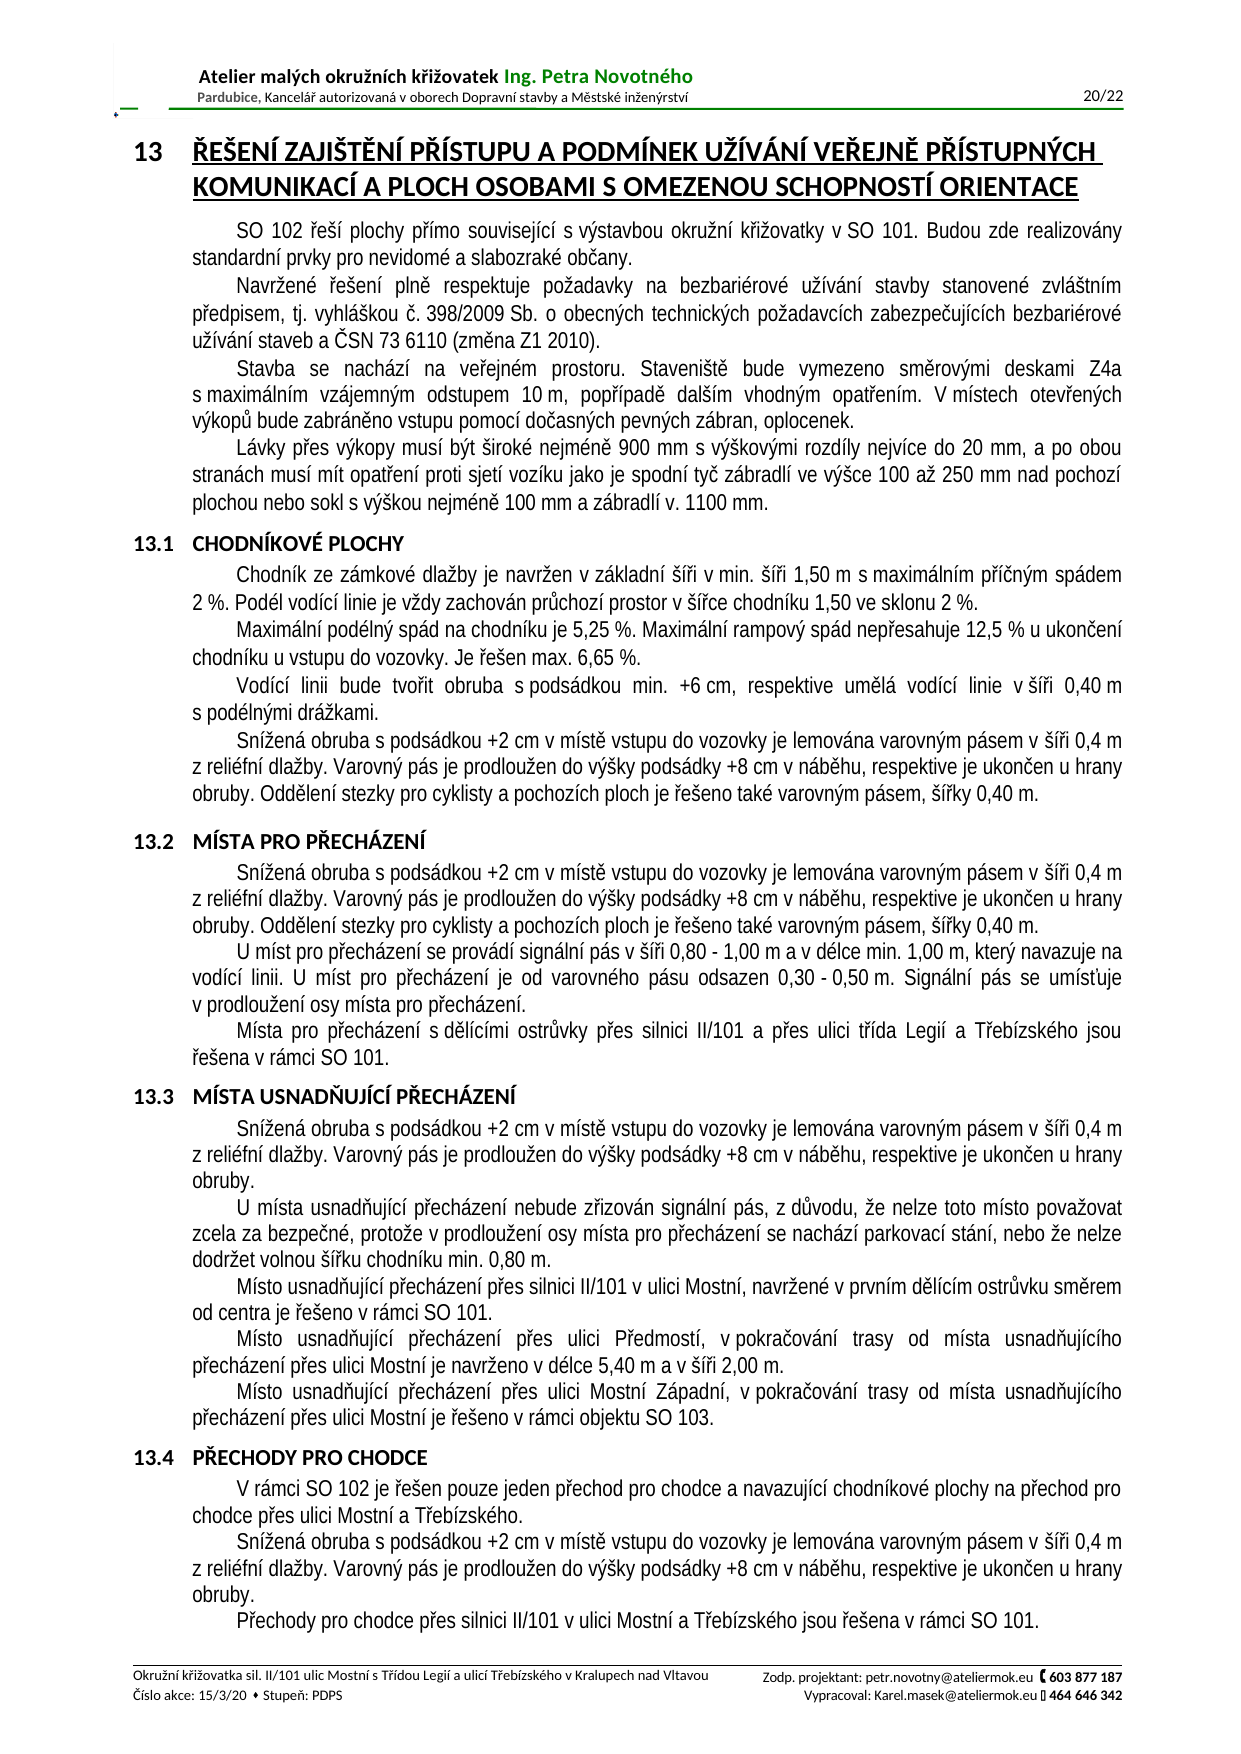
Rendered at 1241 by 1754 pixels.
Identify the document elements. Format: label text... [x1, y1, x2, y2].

text Vodící linii bude tvořit obruba s podsádkou min. +6 cm, respektive umělá vodící linie v šíři 0,40 m s podélnými drážkami. [192, 672, 1122, 726]
text Místo usnadňující přecházení přes ulici Mostní Západní, v pokračování trasy od místa usnadňujícího přecházení přes ulici Mostní je řešeno v rámci objektu SO 103. [192, 1378, 1122, 1431]
subtitle Místa usnadňující přecházení [133, 1082, 1122, 1110]
text Chodník ze zámkové dlažby je navržen v základní šíři v min. šíři 1,50 m s maximálním příčným spádem 2 %. Podél vodící linie je vždy zachován průchozí prostor v šířce chodníku 1,50 ve sklonu 2 %. [192, 561, 1122, 615]
text Lávky přes výkopy musí být široké nejméně 900 mm s výškovými rozdíly nejvíce do 20 mm, a po obou stranách musí mít opatření proti sjetí vozíku jako je spodní tyč zábradlí ve výšce 100 až 250 mm nad pochozí plochou nebo sokl s výškou nejméně 100 mm a zábradlí v. 1100 mm. [192, 434, 1122, 515]
text Místo usnadňující přecházení přes silnici II/101 v ulici Mostní, navržené v prvním dělícím ostrůvku směrem od centra je řešeno v rámci SO 101. [192, 1273, 1122, 1325]
text Snížená obruba s podsádkou +2 cm v místě vstupu do vozovky je lemována varovným pásem v šíři 0,4 m z reliéfní dlažby. Varovný pás je prodloužen do výšky podsádky + v náběhu, respektive je ukončen u hrany obruby. Oddělení stezky pro cyklisty a pochozích ploch je řešeno také varovným pásem, šířky 0,40 m. [192, 859, 1122, 938]
text Navržené řešení plně respektuje požadavky na bezbariérové užívání stavby stanovené zvláštním předpisem, tj. vyhláškou č. 398/2009 Sb. o obecných technických požadavcích zabezpečujících bezbariérové užívání staveb a ČSN 73 6110 (změna Z1 2010). [192, 272, 1122, 353]
text Maximální podélný spád na chodníku je 5,25 %. Maximální rampový spád nepřesahuje 12,5 % u ukončení chodníku u vstupu do vozovky. Je řešen max. 6,65 %. [192, 616, 1122, 670]
text Snížená obruba s podsádkou +2 cm v místě vstupu do vozovky je lemována varovným pásem v šíři 0,4 m z reliéfní dlažby. Varovný pás je prodloužen do výšky podsádky + v náběhu, respektive je ukončen u hrany obruby. [192, 1114, 1122, 1193]
text Místo usnadňující přecházení přes ulici Předmostí, v pokračování trasy od místa usnadňujícího přecházení přes ulici Mostní je navrženo v délce 5,40 m a v šíři 2,00 m. [192, 1325, 1122, 1378]
text Přechody pro chodce přes silnici II/101 v ulici Mostní a Třebízského jsou řešena v rámci SO 101. [192, 1607, 1122, 1633]
text Snížená obruba s podsádkou +2 cm v místě vstupu do vozovky je lemována varovným pásem v šíři 0,4 m z reliéfní dlažby. Varovný pás je prodloužen do výšky podsádky + v náběhu, respektive je ukončen u hrany obruby. Oddělení stezky pro cyklisty a pochozích ploch je řešeno také varovným pásem, šířky 0,40 m. [192, 727, 1122, 806]
text V rámci SO 102 je řešen pouze jeden přechod pro chodce a navazující chodníkové plochy na přechod pro chodce přes ulici Mostní a Třebízského. [192, 1475, 1122, 1528]
text Místa pro přecházení s dělícími ostrůvky přes silnici II/101 a přes ulici třída Legií a Třebízského jsou řešena v rámci SO 101. [192, 1017, 1122, 1070]
subtitle Chodníkové plochy [133, 529, 1122, 557]
subtitle Místa pro přecházení [133, 827, 1122, 855]
text U míst pro přecházení se provádí signální pás v šíři 0,80 - 1,00 m a v délce min. 1,00 m, který navazuje na vodící linii. U míst pro přecházení je od varovného pásu odsazen 0,30 - 0,50 m. Signální pás se umísťuje v prodloužení osy místa pro přecházení. [192, 938, 1122, 1017]
subtitle Přechody pro chodce [133, 1443, 1122, 1471]
text Snížená obruba s podsádkou +2 cm v místě vstupu do vozovky je lemována varovným pásem v šíři 0,4 m z reliéfní dlažby. Varovný pás je prodloužen do výšky podsádky + v náběhu, respektive je ukončen u hrany obruby. [192, 1528, 1122, 1607]
text SO 102 řeší plochy přímo související s výstavbou okružní křižovatky v SO 101. Budou zde realizovány standardní prvky pro nevidomé a slabozraké občany. [192, 217, 1122, 271]
subtitle Řešení zajištění přístupu a podmínek užívání veřejně přístupných komunikací a ploch osobami s omezenou schopností orientace [133, 133, 1122, 204]
text Stavba se nachází na veřejném prostoru. Staveniště bude vymezeno směrovými deskami Z4a s maximálním vzájemným odstupem , popřípadě dalším vhodným opatřením. V místech otevřených výkopů bude zabráněno vstupu pomocí dočasných pevných zábran, oplocenek. [192, 355, 1122, 434]
text U místa usnadňující přecházení nebude zřizován signální pás, z důvodu, že nelze toto místo považovat zcela za bezpečné, protože v prodloužení osy místa pro přecházení se nachází parkovací stání, nebo že nelze dodržet volnou šířku chodníku min. 0,80 m. [192, 1193, 1122, 1273]
